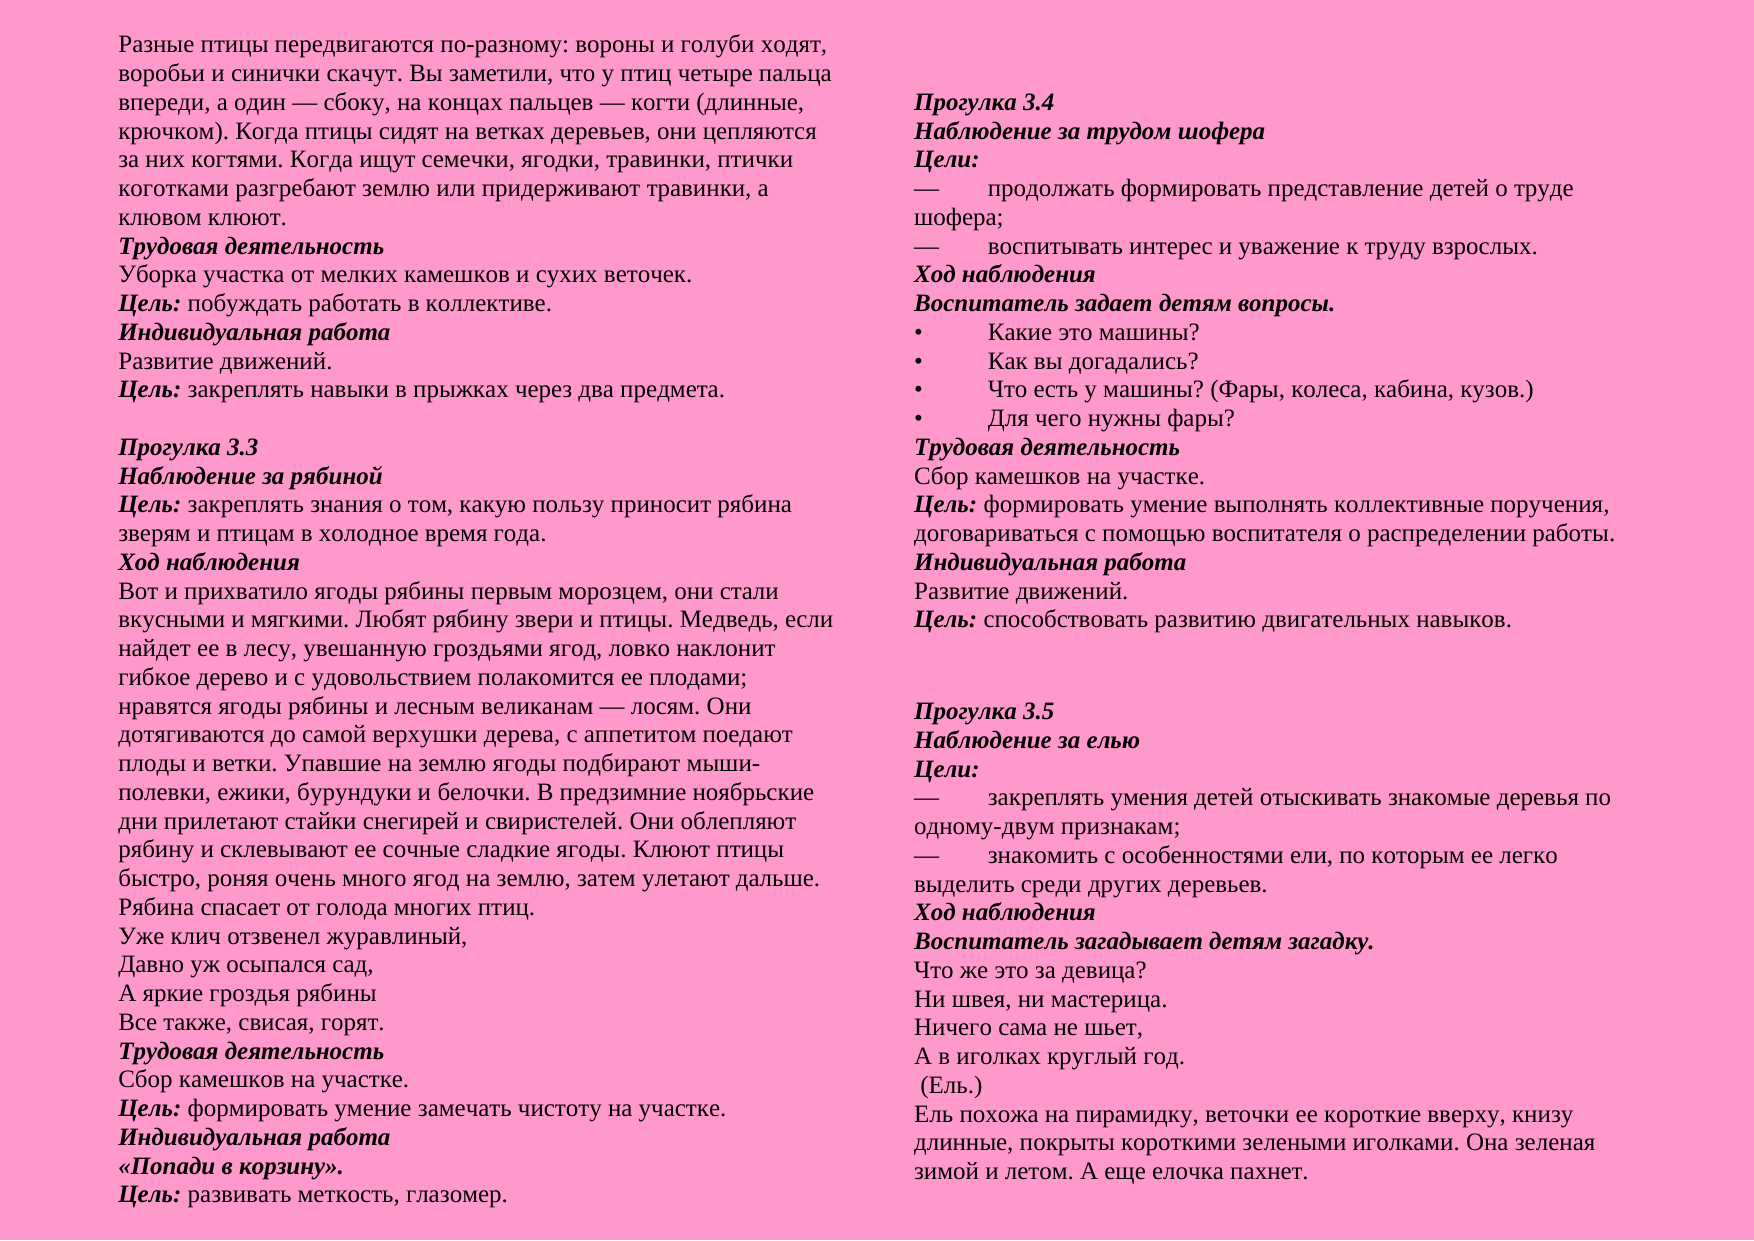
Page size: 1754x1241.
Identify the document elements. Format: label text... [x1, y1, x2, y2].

text Трудовая деятельность [914, 432, 1636, 461]
text Сбор камешков на участке. [118, 1064, 840, 1093]
text Ничего сама не шьет, [914, 1012, 1636, 1041]
text Цель: побуждать работать в коллективе. [118, 288, 840, 317]
text А яркие гроздья рябины [118, 978, 840, 1007]
text (Ель.) [914, 1070, 1636, 1099]
text Трудовая деятельность [118, 1036, 840, 1064]
text — знакомить с особенностями ели, по которым ее легко выделить среди других деревьев. [914, 840, 1636, 897]
text Ход наблюдения [118, 547, 840, 576]
text Цели: [914, 754, 1636, 782]
text Прогулка 3.3 [118, 432, 840, 461]
text Цель: формировать умение выполнять коллективные поручения, договариваться с помощью воспитателя о распределении работы. [914, 489, 1636, 547]
text Воспитатель загадывает детям загадку. [914, 926, 1636, 955]
text • Что есть у машины? (Фары, колеса, кабина, кузов.) [914, 374, 1636, 403]
text Все также, свисая, горят. [118, 1007, 840, 1036]
text Цель: формировать умение замечать чистоту на участке. [118, 1093, 840, 1122]
text Ель похожа на пирамидку, веточки ее короткие вверху, книзу длинные, покрыты короткими зелеными иголками. Она зеленая зимой и летом. А еще елочка пахнет. [914, 1099, 1636, 1185]
text Индивидуальная работа [914, 547, 1636, 576]
text Развитие движений. [914, 576, 1636, 604]
text • Какие это машины? [914, 317, 1636, 346]
text Цель: закреплять знания о том, какую пользу приносит рябина зверям и птицам в холодное время года. [118, 489, 840, 547]
text — закреплять умения детей отыскивать знакомые деревья по одному-двум признакам; [914, 782, 1636, 840]
text Ни швея, ни мастерица. [914, 984, 1636, 1012]
text Воспитатель задает детям вопросы. [914, 288, 1636, 317]
text Ход наблюдения [914, 897, 1636, 926]
text Сбор камешков на участке. [914, 461, 1636, 489]
text А в иголках круглый год. [914, 1041, 1636, 1070]
text Цель: способствовать развитию двигательных навыков. [914, 604, 1636, 633]
text «Попади в корзину». [118, 1151, 840, 1179]
text Прогулка 3.5 [914, 696, 1636, 725]
text Наблюдение за рябиной [118, 461, 840, 489]
text Цели: [914, 144, 1636, 173]
text — воспитывать интерес и уважение к труду взрослых. [914, 231, 1636, 259]
text Что же это за девица? [914, 955, 1636, 984]
text Прогулка 3.4 [914, 87, 1636, 116]
text Давно уж осыпался сад, [118, 949, 840, 978]
text Уже клич отзвенел журавлиный, [118, 921, 840, 949]
text Трудовая деятельность [118, 231, 840, 259]
text Цель: развивать меткость, глазомер. [118, 1179, 840, 1208]
text Уборка участка от мелких камешков и сухих веточек. [118, 259, 840, 288]
text • Для чего нужны фары? [914, 403, 1636, 432]
text Развитие движений. [118, 346, 840, 374]
text Наблюдение за трудом шофера [914, 116, 1636, 144]
text Индивидуальная работа [118, 317, 840, 346]
text Цель: закреплять навыки в прыжках через два предмета. [118, 374, 840, 403]
text Ход наблюдения [914, 259, 1636, 288]
text Индивидуальная работа [118, 1122, 840, 1151]
text Вот и прихватило ягоды рябины первым морозцем, они стали вкусными и мягкими. Любят рябину звери и птицы. Медведь, если найдет ее в лесу, увешанную гроздьями ягод, ловко наклонит гибкое дерево и с удовольствием полакомится ее плодами; нравятся ягоды рябины и лесным великанам — лосям. Они дотягиваются до самой верхушки дерева, с аппетитом поедают плоды и ветки. Упавшие на землю ягоды подбирают мыши-полевки, ежики, бурундуки и белочки. В предзимние ноябрьские дни прилетают стайки снегирей и свиристелей. Они облепляют рябину и склевывают ее сочные сладкие ягоды. Клюют птицы быстро, роняя очень много ягод на землю, затем улетают дальше. Рябина спасает от голода многих птиц. [118, 576, 840, 921]
text Наблюдение за елью [914, 725, 1636, 754]
text — продолжать формировать представление детей о труде шофера; [914, 173, 1636, 231]
text • Как вы догадались? [914, 346, 1636, 374]
